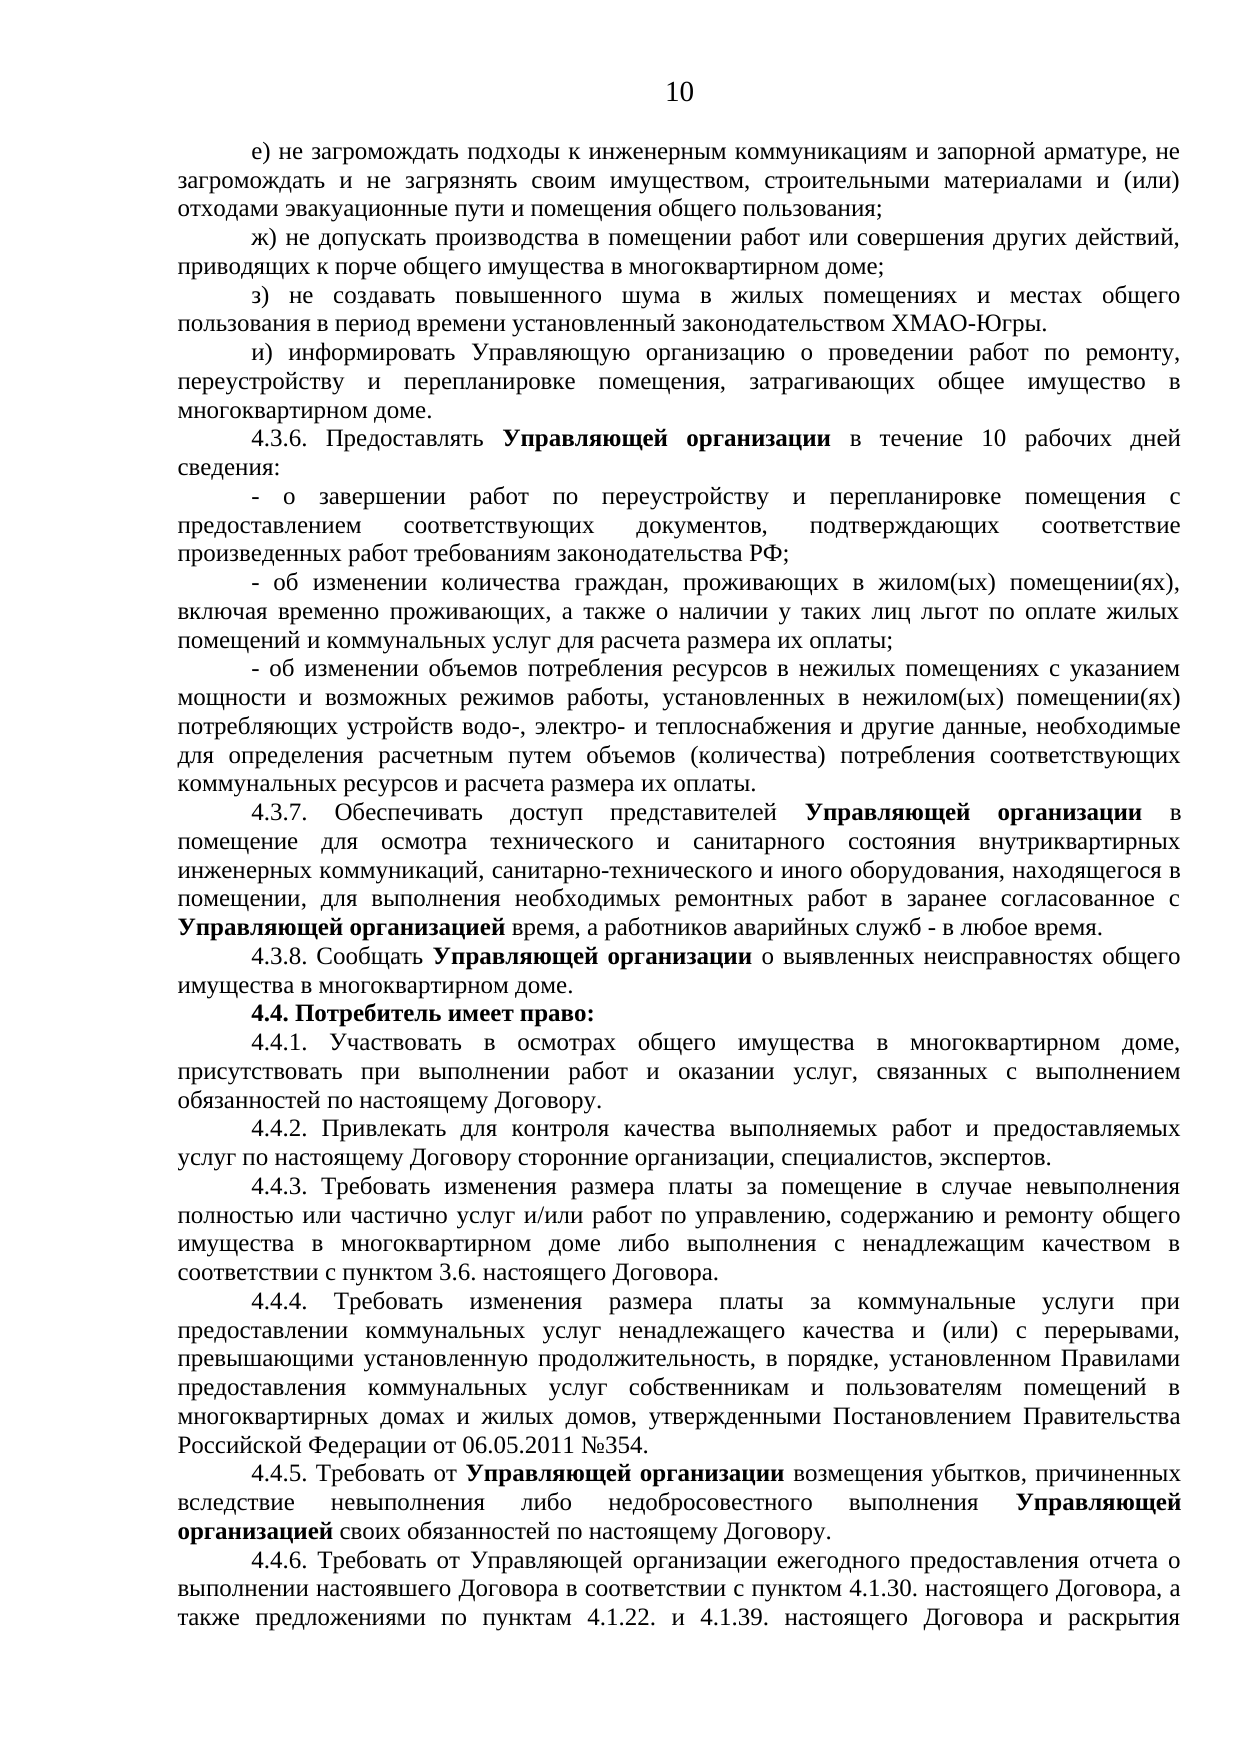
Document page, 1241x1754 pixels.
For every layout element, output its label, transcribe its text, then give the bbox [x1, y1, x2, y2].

text 4.4.5. Требовать от Управляющей организации возмещения убытков, причиненных вследствие невыполнения либо недобросовестного выполнения Управляющей организацией своих обязанностей по настоящему Договору. [177, 1458, 1181, 1545]
text и) информировать Управляющую организацию о проведении работ по ремонту, переустройству и перепланировке помещения, затрагивающих общее имущество в многоквартирном доме. [177, 337, 1181, 423]
text ж) не допускать производства в помещении работ или совершения других действий, приводящих к порче общего имущества в многоквартирном доме; [177, 222, 1181, 280]
text - о завершении работ по переустройству и перепланировке помещения с предоставлением соответствующих документов, подтверждающих соответствие произведенных работ требованиям законодательства РФ; [177, 481, 1181, 567]
text 4.3.8. Сообщать Управляющей организации о выявленных неисправностях общего имущества в многоквартирном доме. [177, 941, 1181, 998]
text 4.4. Потребитель имеет право: [177, 998, 1181, 1027]
text 4.3.6. Предоставлять Управляющей организации в течение 10 рабочих дней сведения: [177, 423, 1181, 481]
text 4.4.3. Требовать изменения размера платы за помещение в случае невыполнения полностью или частично услуг и/или работ по управлению, содержанию и ремонту общего имущества в многоквартирном доме либо выполнения с ненадлежащим качеством в соответствии с пунктом 3.6. настоящего Договора. [177, 1171, 1181, 1286]
text - об изменении объемов потребления ресурсов в нежилых помещениях с указанием мощности и возможных режимов работы, установленных в нежилом(ых) помещении(ях) потребляющих устройств водо-, электро- и теплоснабжения и другие данные, необходимые для определения расчетным путем объемов (количества) потребления соответствующих коммунальных ресурсов и расчета размера их оплаты. [177, 653, 1181, 797]
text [177, 1545, 1181, 1631]
text 4.4.4. Требовать изменения размера платы за коммунальные услуги при предоставлении коммунальных услуг ненадлежащего качества и (или) с перерывами, превышающими установленную продолжительность, в порядке, установленном Правилами предоставления коммунальных услуг собственникам и пользователям помещений в многоквартирных домах и жилых домов, утвержденными Постановлением Правительства Российской Федерации от 06.05.2011 №354. [177, 1286, 1181, 1458]
text 4.3.7. Обеспечивать доступ представителей Управляющей организации в помещение для осмотра технического и санитарного состояния внутриквартирных инженерных коммуникаций, санитарно-технического и иного оборудования, находящегося в помещении, для выполнения необходимых ремонтных работ в заранее согласованное с Управляющей организацией время, а работников аварийных служб - в любое время. [177, 797, 1181, 941]
text 4.4.2. Привлекать для контроля качества выполняемых работ и предоставляемых услуг по настоящему Договору сторонние организации, специалистов, экспертов. [177, 1113, 1181, 1171]
text е) не загромождать подходы к инженерным коммуникациям и запорной арматуре, не загромождать и не загрязнять своим имуществом, строительными материалами и (или) отходами эвакуационные пути и помещения общего пользования; [177, 136, 1181, 222]
text 4.4.1. Участвовать в осмотрах общего имущества в многоквартирном доме, присутствовать при выполнении работ и оказании услуг, связанных с выполнением обязанностей по настоящему Договору. [177, 1027, 1181, 1113]
text з) не создавать повышенного шума в жилых помещениях и местах общего пользования в период времени установленный законодательством ХМАО-Югры. [177, 280, 1181, 337]
text - об изменении количества граждан, проживающих в жилом(ых) помещении(ях), включая временно проживающих, а также о наличии у таких лиц льгот по оплате жилых помещений и коммунальных услуг для расчета размера их оплаты; [177, 567, 1181, 653]
